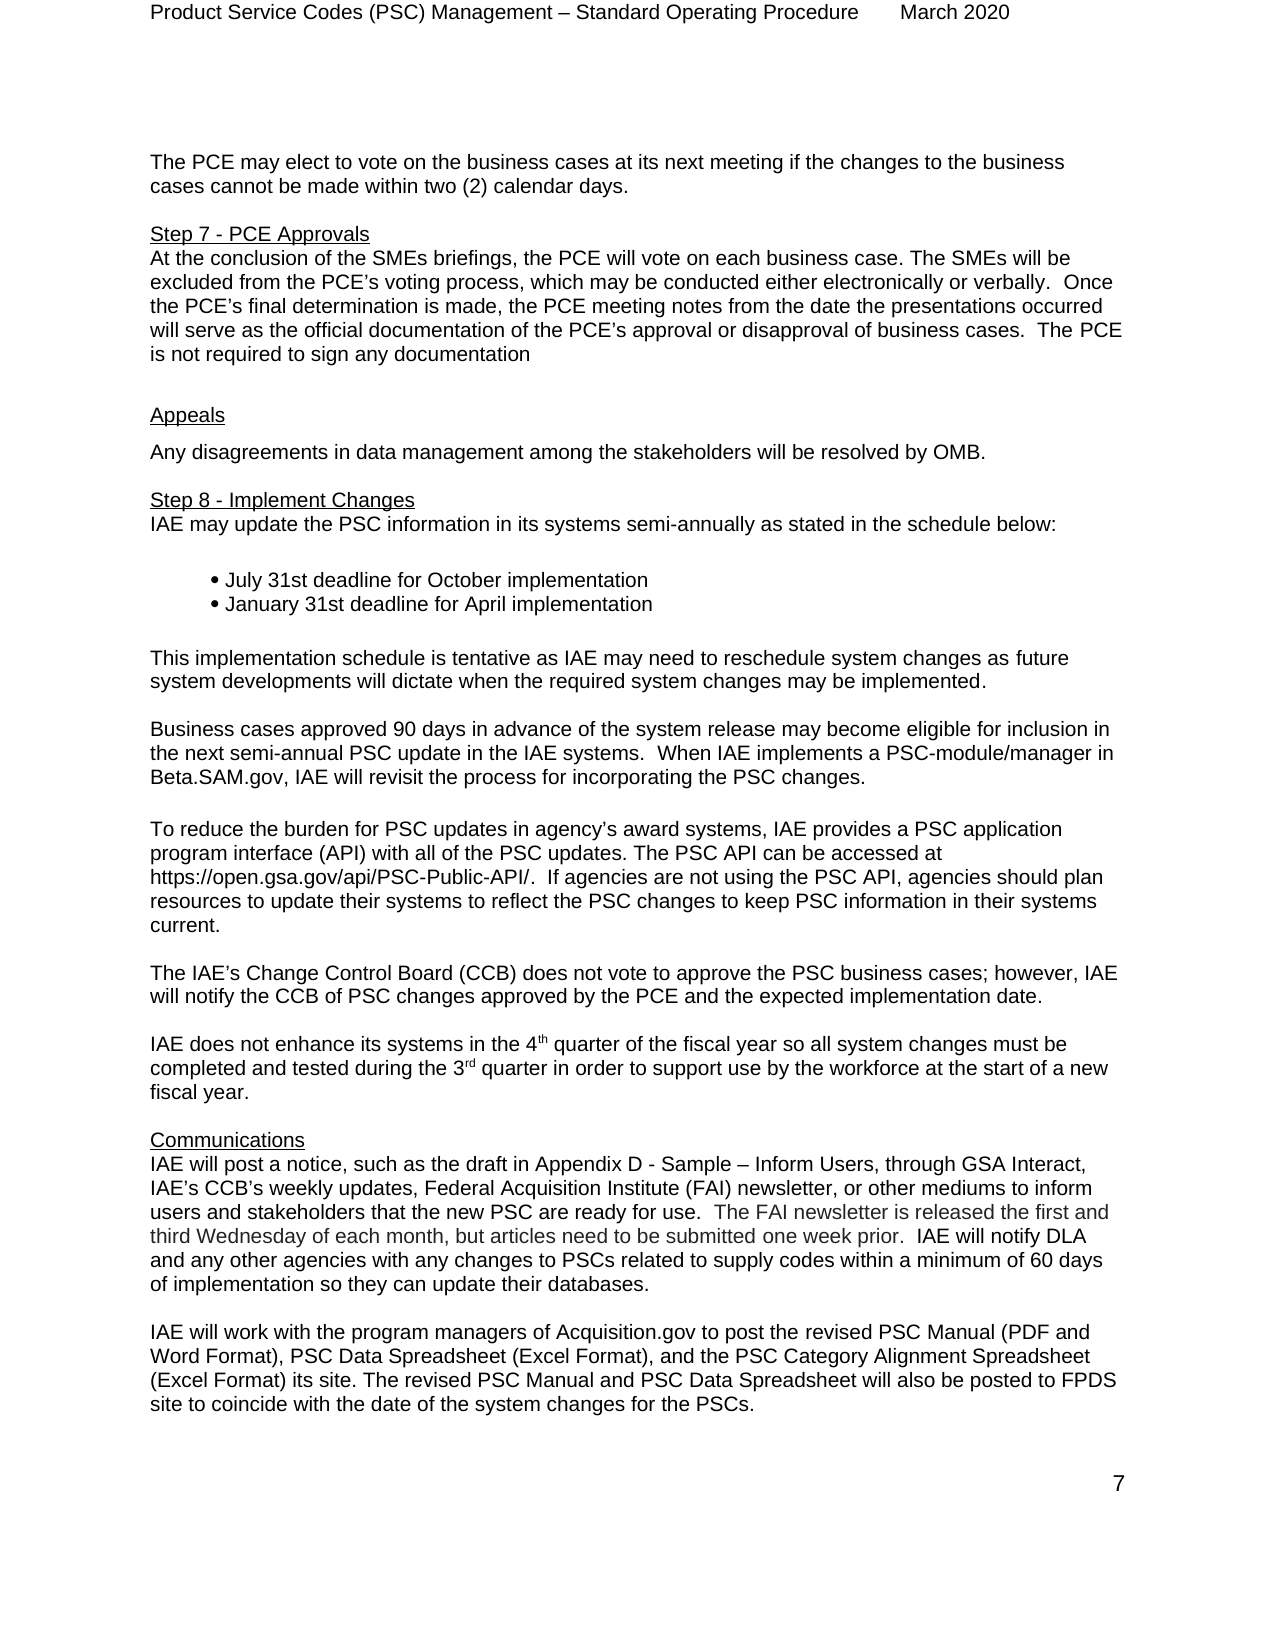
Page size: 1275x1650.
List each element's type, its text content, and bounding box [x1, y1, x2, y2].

list January 31st deadline for April implementation [211, 592, 1125, 616]
text IAE will post a notice, such as the draft in Appendix D - Sample – Inform Users, through GSA Interact, IAE’s CCB’s weekly updates, Federal Acquisition Institute (FAI) newsletter, or other mediums to inform users and stakeholders that the new PSC are ready for use. The FAI newsletter is released the first and third Wednesday of each month, but articles need to be submitted one week prior. IAE will notify DLA and any other agencies with any changes to PSCs related to supply codes within a minimum of 60 days of implementation so they can update their databases. [150, 1152, 1125, 1296]
text At the conclusion of the SMEs briefings, the PCE will vote on each business case. The SMEs will be excluded from the PCE’s voting process, which may be conducted either electronically or verbally. Once the PCE’s final determination is made, the PCE meeting notes from the date the presentations occurred will serve as the official documentation of the PCE’s approval or disapproval of business cases. The PCE is not required to sign any documentation [150, 246, 1125, 366]
text Business cases approved 90 days in advance of the system release may become eligible for inclusion in the next semi-annual PSC update in the IAE systems. When IAE implements a PSC-module/manager in Beta.SAM.gov, IAE will revisit the process for incorporating the PSC changes. [150, 717, 1125, 789]
list July 31st deadline for October implementation [211, 568, 1125, 592]
text The IAE’s Change Control Board (CCB) does not vote to approve the PSC business cases; however, IAE will notify the CCB of PSC changes approved by the PCE and the expected implementation date. [150, 960, 1125, 1008]
text Step 7 - PCE Approvals [150, 222, 1125, 246]
text Any disagreements in data management among the stakeholders will be resolved by OMB. [150, 439, 1125, 463]
subtitle Appeals [150, 403, 1125, 427]
text The PCE may elect to vote on the business cases at its next meeting if the changes to the business cases cannot be made within two (2) calendar days. [150, 150, 1125, 198]
text This implementation schedule is tentative as IAE may need to reschedule system changes as future system developments will dictate when the required system changes may be implemented. [150, 645, 1125, 693]
text IAE may update the PSC information in its systems semi-annually as stated in the schedule below: [150, 511, 1125, 535]
text IAE will work with the program managers of Acquisition.gov to post the revised PSC Manual (PDF and Word Format), PSC Data Spreadsheet (Excel Format), and the PSC Category Alignment Spreadsheet (Excel Format) its site. The revised PSC Manual and PSC Data Spreadsheet will also be posted to FPDS site to coincide with the date of the system changes for the PSCs. [150, 1320, 1125, 1416]
text Step 8 - Implement Changes [150, 487, 1125, 511]
text IAE does not enhance its systems in the 4th quarter of the fiscal year so all system changes must be completed and tested during the 3rd quarter in order to support use by the workforce at the start of a new fiscal year. [150, 1032, 1125, 1104]
text Communications [150, 1128, 1125, 1152]
text To reduce the burden for PSC updates in agency’s award systems, IAE provides a PSC application program interface (API) with all of the PSC updates. The PSC API can be accessed at https://open.gsa.gov/api/PSC-Public-API/. If agencies are not using the PSC API, agencies should plan resources to update their systems to reflect the PSC changes to keep PSC information in their systems current. [150, 817, 1125, 936]
